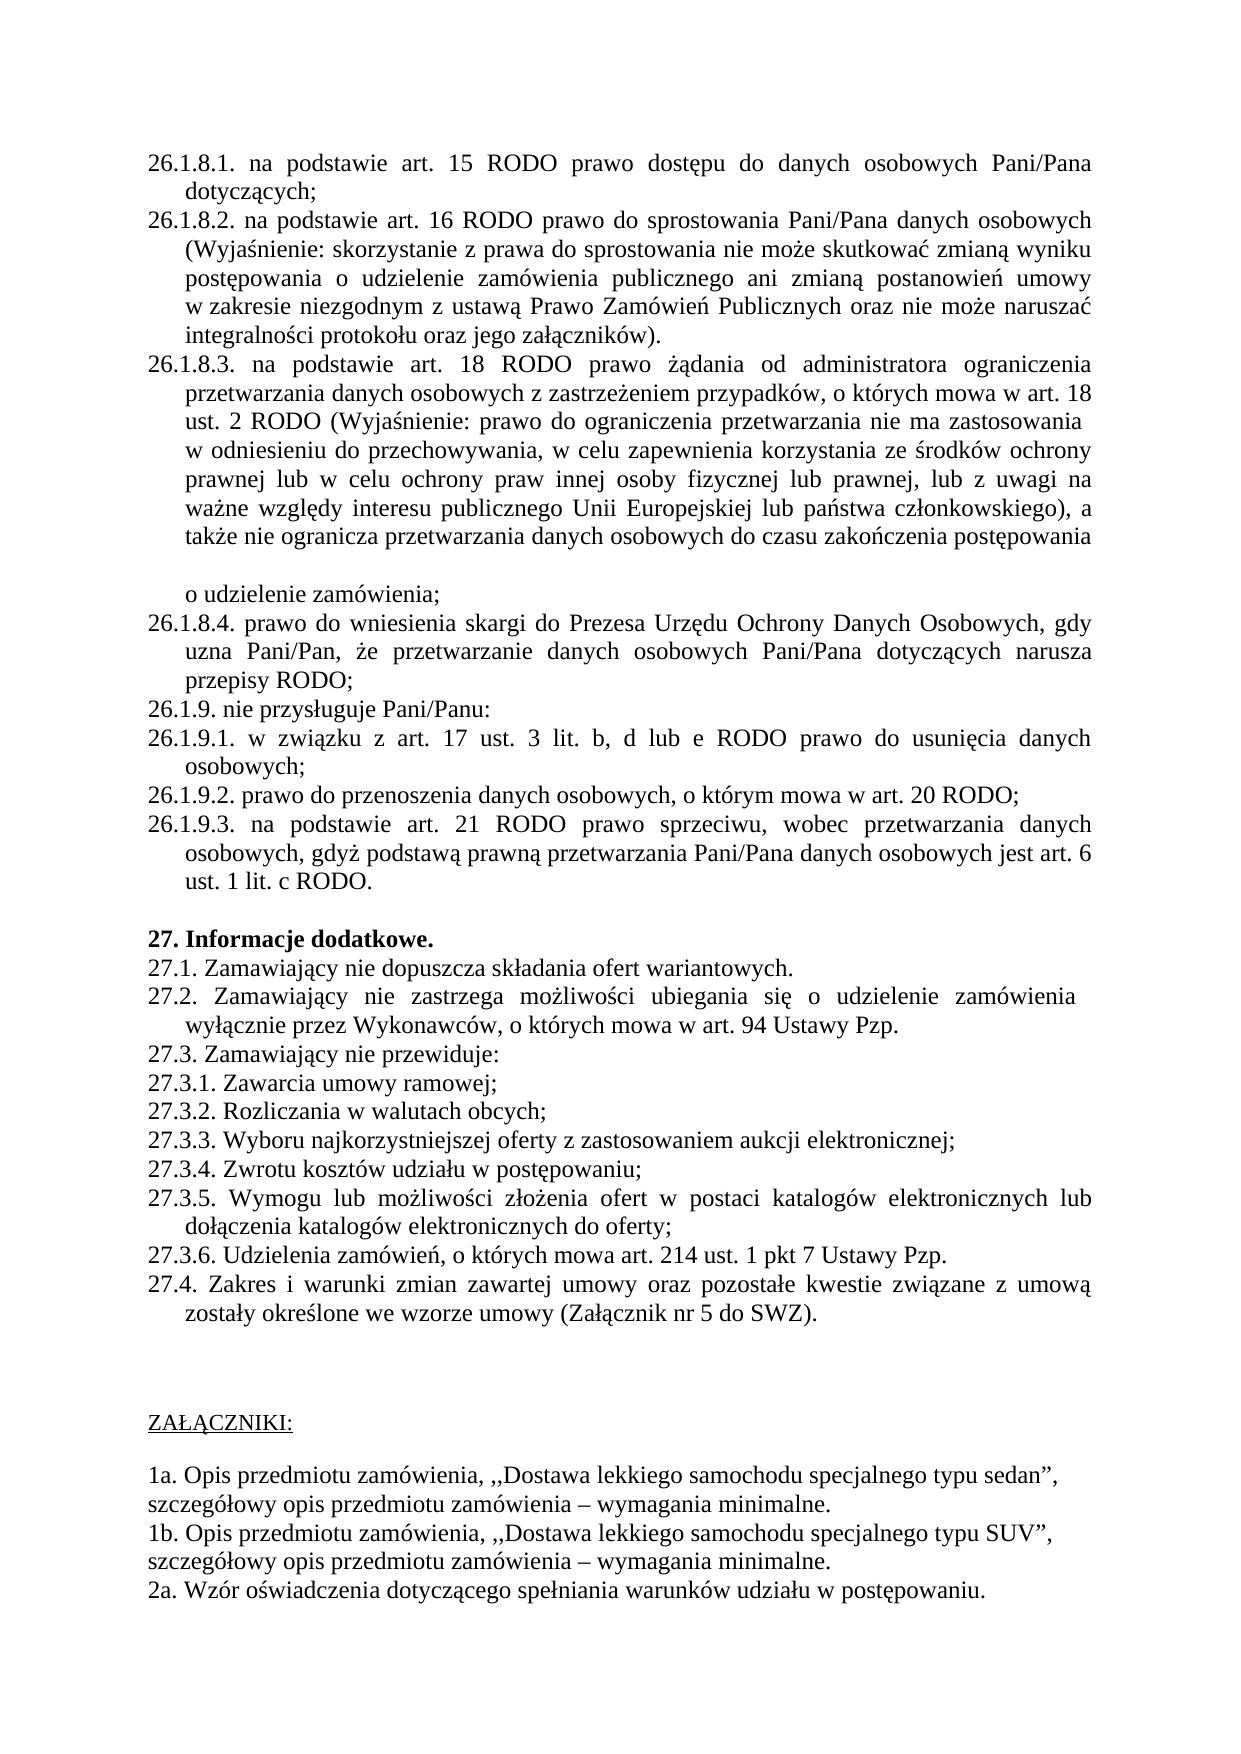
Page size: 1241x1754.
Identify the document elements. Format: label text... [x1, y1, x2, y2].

text 26.1.9.1. w związku z art. 17 ust. 3 lit. b, d lub e RODO prawo do usunięcia danych osobowych; [148, 723, 1093, 780]
text 2a. Wzór oświadczenia dotyczącego spełniania warunków udziału w postępowaniu. [148, 1575, 1093, 1604]
text 27.2. Zamawiający nie zastrzega możliwości ubiegania się o udzielenie zamówienia wyłącznie przez Wykonawców, o których mowa w art. 94 Ustawy Pzp. [148, 981, 1093, 1039]
text 27.1. Zamawiający nie dopuszcza składania ofert wariantowych. [148, 953, 1093, 981]
text 26.1.8.2. na podstawie art. 16 RODO prawo do sprostowania Pani/Pana danych osobowych (Wyjaśnienie: skorzystanie z prawa do sprostowania nie może skutkować zmianą wyniku postępowania o udzielenie zamówienia publicznego ani zmianą postanowień umowy w zakresie niezgodnym z ustawą Prawo Zamówień Publicznych oraz nie może naruszać integralności protokołu oraz jego załączników). [148, 205, 1093, 349]
text 26.1.9.2. prawo do przenoszenia danych osobowych, o którym mowa w art. 20 RODO; [148, 780, 1093, 809]
text 27. Informacje dodatkowe. [148, 924, 1093, 953]
text 26.1.9.3. na podstawie art. 21 RODO prawo sprzeciwu, wobec przetwarzania danych osobowych, gdyż podstawą prawną przetwarzania Pani/Pana danych osobowych jest art. 6 ust. 1 lit. c RODO. [148, 809, 1093, 895]
text 27.4. Zakres i warunki zmian zawartej umowy oraz pozostałe kwestie związane z umową zostały określone we wzorze umowy (Załącznik nr 5 do SWZ). [148, 1269, 1093, 1326]
text 1a. Opis przedmiotu zamówienia, ,,Dostawa lekkiego samochodu specjalnego typu sedan”, szczegółowy opis przedmiotu zamówienia – wymagania minimalne. [148, 1460, 1093, 1518]
text 27.3. Zamawiający nie przewiduje: [148, 1039, 1093, 1068]
text 27.3.1. Zawarcia umowy ramowej; [148, 1068, 1093, 1096]
text 26.1.9. nie przysługuje Pani/Panu: [148, 694, 1093, 723]
text 26.1.8.3. na podstawie art. 18 RODO prawo żądania od administratora ograniczenia przetwarzania danych osobowych z zastrzeżeniem przypadków, o których mowa w art. 18 ust. 2 RODO (Wyjaśnienie: prawo do ograniczenia przetwarzania nie ma zastosowania w odniesieniu do przechowywania, w celu zapewnienia korzystania ze środków ochrony prawnej lub w celu ochrony praw innej osoby fizycznej lub prawnej, lub z uwagi na ważne względy interesu publicznego Unii Europejskiej lub państwa członkowskiego), a także nie ogranicza przetwarzania danych osobowych do czasu zakończenia postępowania o udzielenie zamówienia; [148, 349, 1093, 608]
text 26.1.8.4. prawo do wniesienia skargi do Prezesa Urzędu Ochrony Danych Osobowych, gdy uzna Pani/Pan, że przetwarzanie danych osobowych Pani/Pana dotyczących narusza przepisy RODO; [148, 608, 1093, 694]
text 26.1.8.1. na podstawie art. 15 RODO prawo dostępu do danych osobowych Pani/Pana dotyczących; [148, 148, 1093, 205]
text 27.3.4. Zwrotu kosztów udziału w postępowaniu; [148, 1154, 1093, 1183]
text 27.3.3. Wyboru najkorzystniejszej oferty z zastosowaniem aukcji elektronicznej; [148, 1125, 1093, 1154]
text 1b. Opis przedmiotu zamówienia, ,,Dostawa lekkiego samochodu specjalnego typu SUV”, szczegółowy opis przedmiotu zamówienia – wymagania minimalne. [148, 1518, 1093, 1575]
text ZAŁĄCZNIKI: [148, 1409, 1093, 1435]
text 27.3.5. Wymogu lub możliwości złożenia ofert w postaci katalogów elektronicznych lub dołączenia katalogów elektronicznych do oferty; [148, 1183, 1093, 1240]
text 27.3.6. Udzielenia zamówień, o których mowa art. 214 ust. 1 pkt 7 Ustawy Pzp. [148, 1240, 1093, 1269]
text 27.3.2. Rozliczania w walutach obcych; [148, 1096, 1093, 1125]
